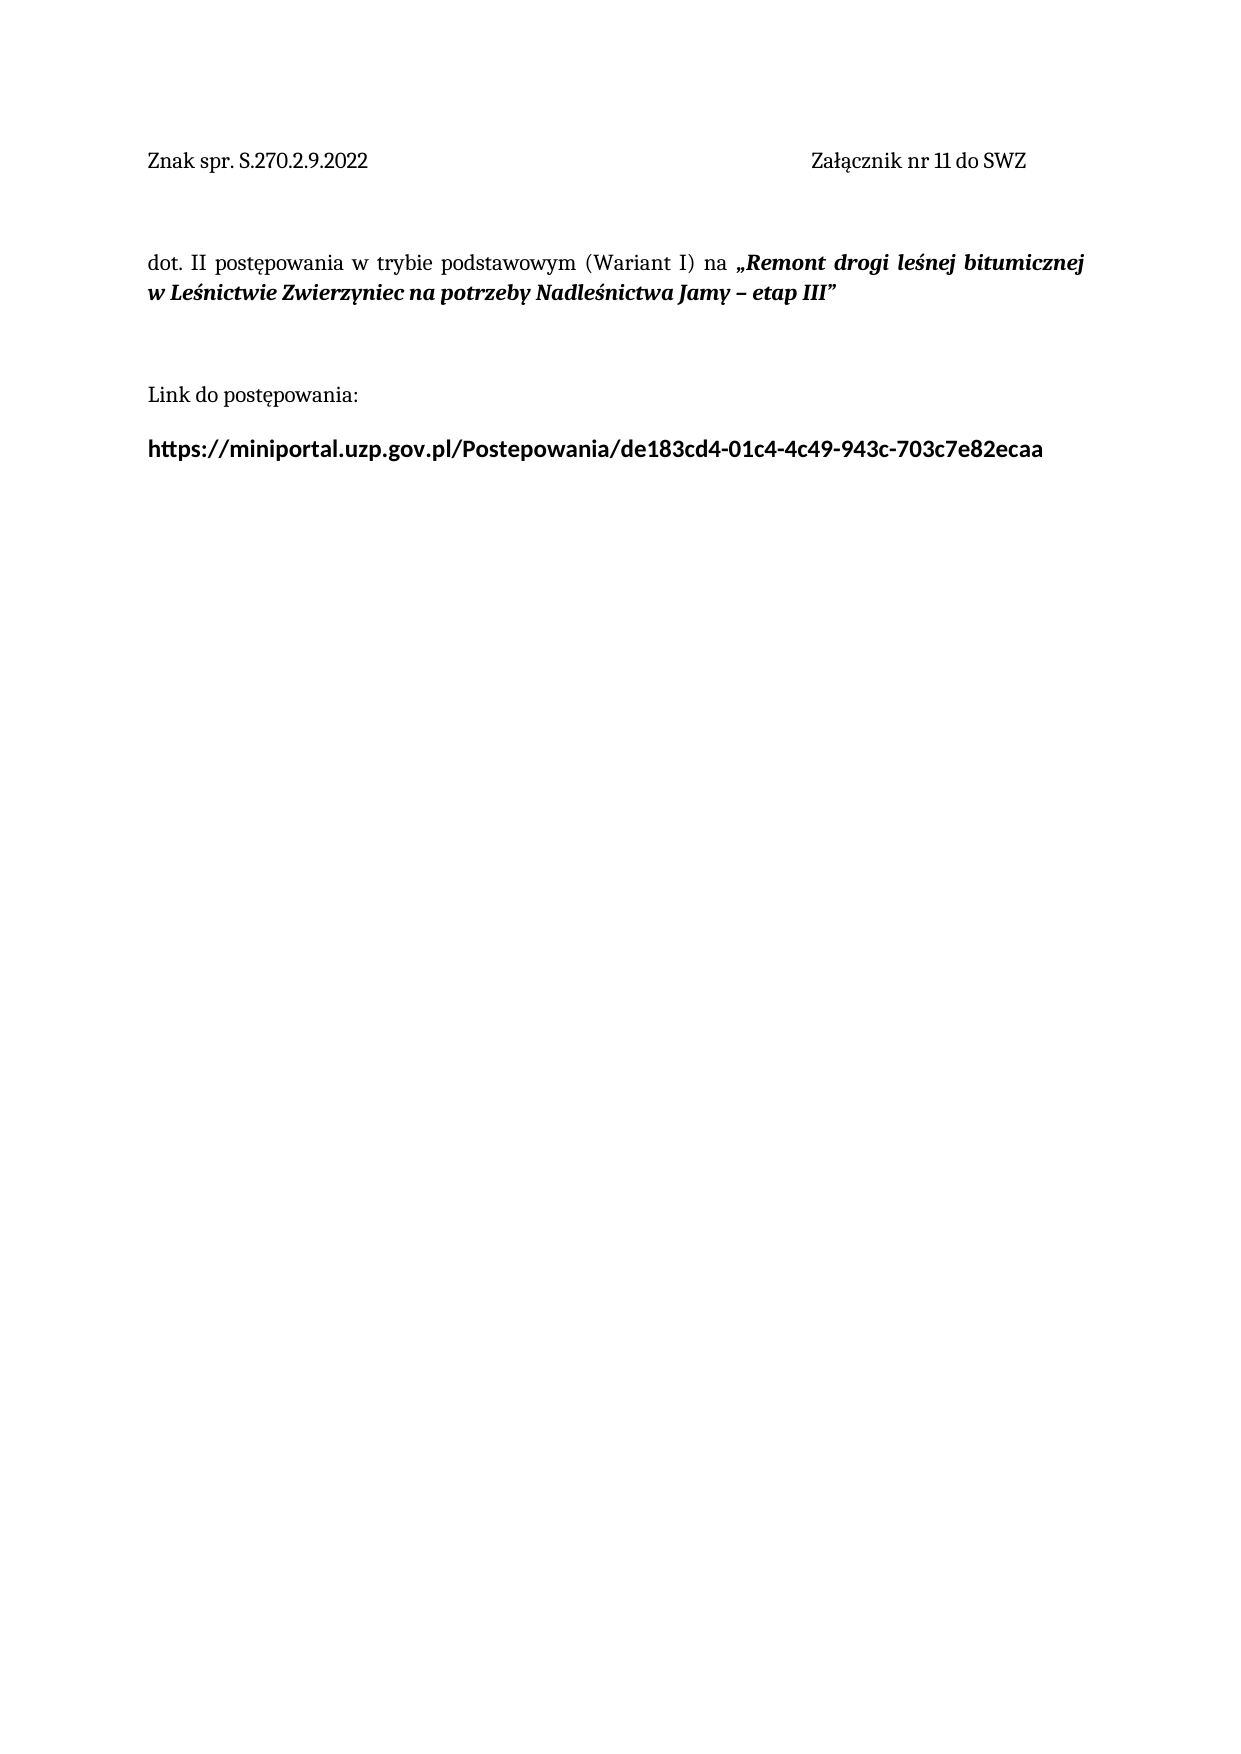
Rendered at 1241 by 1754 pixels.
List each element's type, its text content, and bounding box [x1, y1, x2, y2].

text https://miniportal.uzp.gov.pl/Postepowania/de183cd4-01c4-4c49-943c-703c7e82ecaa [148, 433, 1093, 463]
text Znak spr. S.270.2.9.2022 Załącznik nr 11 do SWZ [148, 148, 1093, 174]
text dot. II postępowania w trybie podstawowym (Wariant I) na „Remont drogi leśnej bitumicznej w Leśnictwie Zwierzyniec na potrzeby Nadleśnictwa Jamy – etap III” [148, 250, 1093, 306]
text Link do postępowania: [148, 382, 1093, 408]
